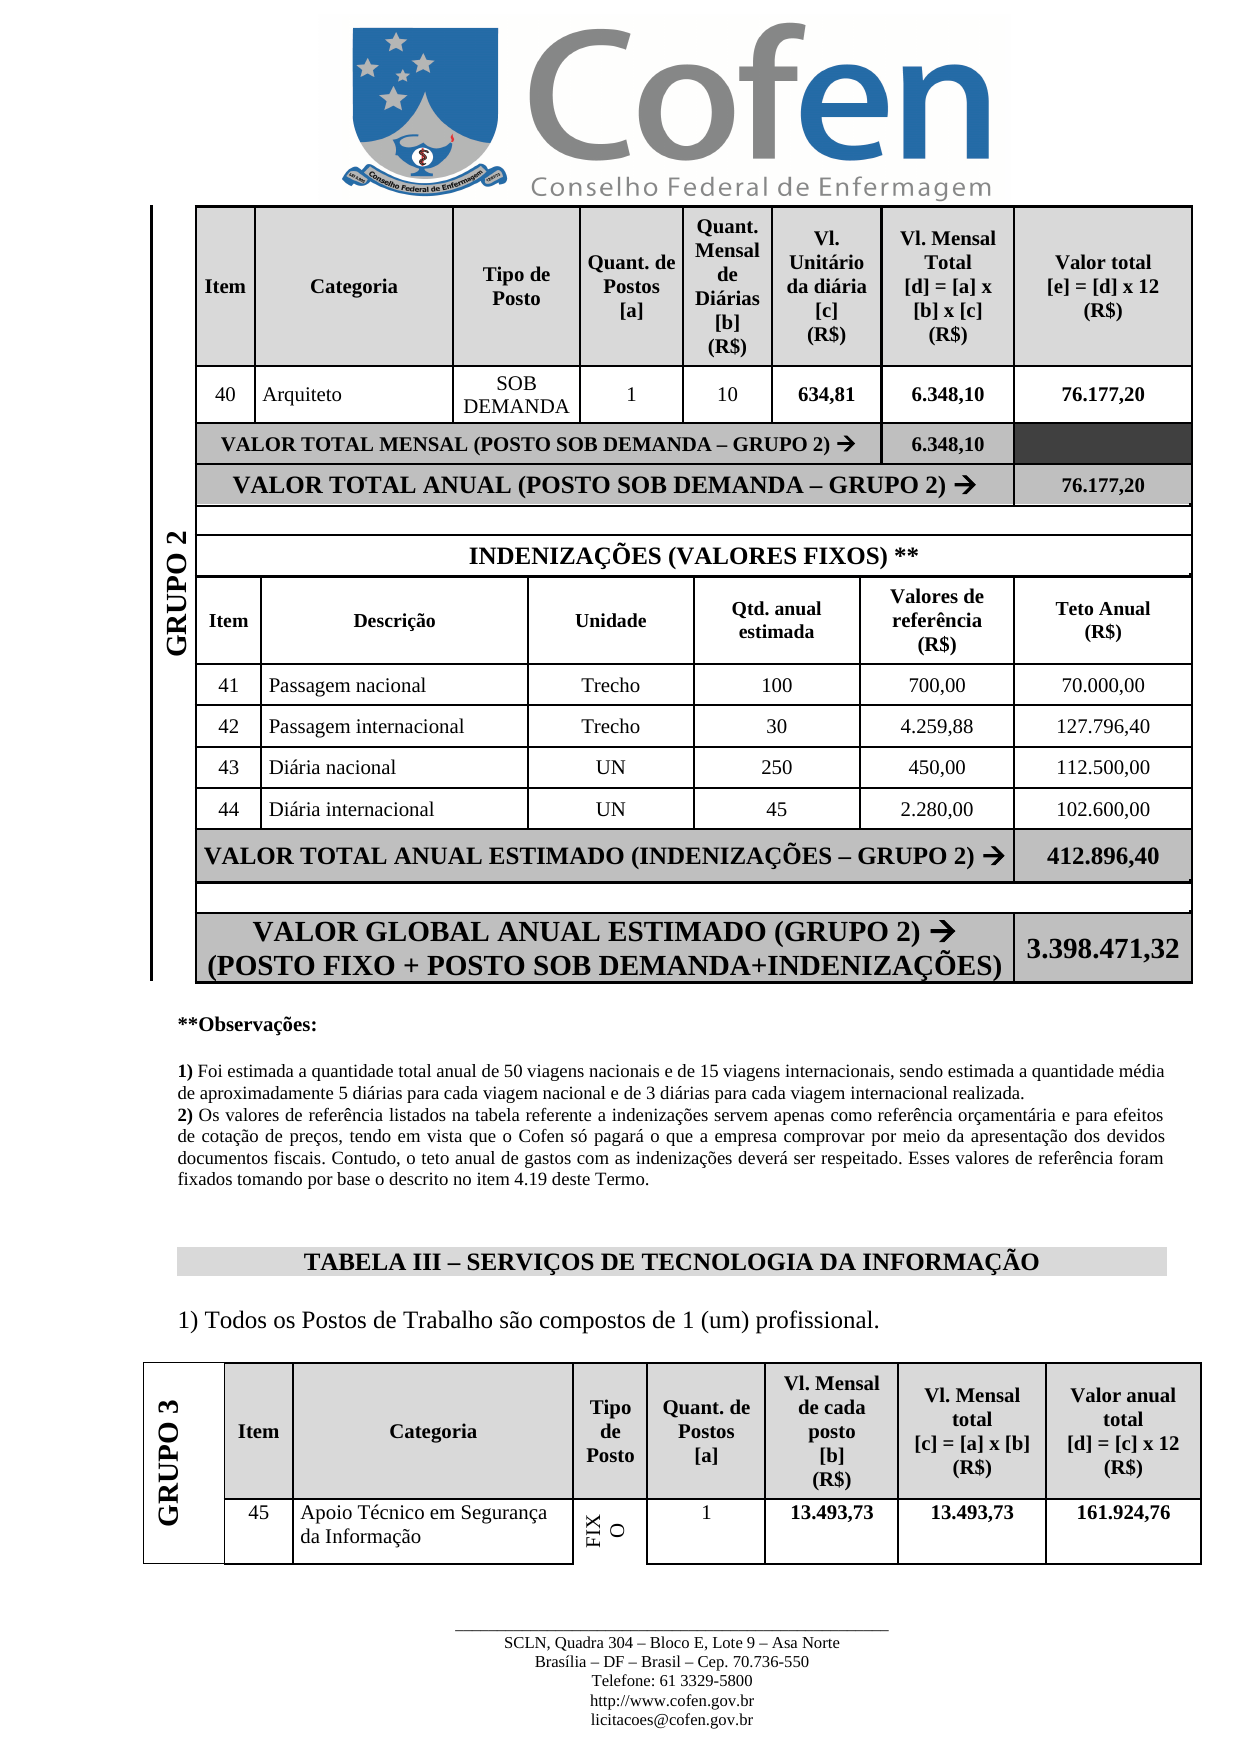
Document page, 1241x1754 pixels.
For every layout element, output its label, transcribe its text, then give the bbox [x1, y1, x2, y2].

table_cell Unidade [529, 578, 693, 663]
table_cell VALOR TOTAL ANUAL ESTIMADO (INDENIZAÇÕES – GRUPO 2) [197, 830, 1013, 881]
table_cell 412.896,40 [1015, 830, 1191, 881]
table_cell 100 [695, 665, 859, 704]
table_cell 42 [197, 706, 260, 746]
table_cell 45 [695, 789, 859, 828]
table_cell 127.796,40 [1015, 706, 1191, 746]
table_cell Diária internacional [262, 789, 527, 828]
picture [318, 14, 1011, 205]
table_cell Item [197, 578, 260, 663]
table_cell Diária nacional [262, 748, 527, 787]
table_cell Valor total [e] = [d] x 12 (R$) [1015, 208, 1191, 365]
table_cell Quant. Mensal de Diárias [b] (R$) [684, 208, 771, 365]
text 1) Foi estimada a quantidade total anual de 50 viagens nacionais e de 15 viagens internacionais, sendo estimada a quantidade média de aproximadamente 5 diárias para cada viagem nacional e de 3 diárias para cada viagem internacional realizada. [177, 1060, 1167, 1103]
text 2) Os valores de referência listados na tabela referente a indenizações servem apenas como referência orçamentária e para efeitos de cotação de preços, tendo em vista que o Cofen só pagará o que a empresa comprovar por meio da apresentação dos devidos documentos fiscais. Contudo, o teto anual de gastos com as indenizações deverá ser respeitado. Esses valores de referência foram fixados tomando por base o descrito no item 4.19 deste Termo. [177, 1103, 1167, 1190]
table_cell Passagem internacional [262, 706, 527, 746]
table_cell Qtd. anual estimada [695, 578, 859, 663]
table_cell 102.600,00 [1015, 789, 1191, 828]
table_cell 6.348,10 [883, 424, 1013, 463]
table_cell Trecho [529, 665, 693, 704]
table_header Valor anual total [d] = [c] x 12 (R$) [1047, 1364, 1200, 1498]
table_cell 40 [197, 367, 254, 422]
table_cell 1 [648, 1500, 764, 1563]
table_cell Vl. Unitário da diária [c] (R$) [773, 208, 880, 365]
table_cell Passagem nacional [262, 665, 527, 704]
table_cell 70.000,00 [1015, 665, 1191, 704]
text TABELA III – SERVIÇOS DE TECNOLOGIA DA INFORMAÇÃO [177, 1247, 1167, 1276]
table_header Item [225, 1364, 292, 1498]
table_cell 634,81 [773, 367, 880, 422]
table_cell Item [197, 208, 254, 365]
table_cell VALOR TOTAL MENSAL (POSTO SOB DEMANDA – GRUPO 2) [197, 424, 880, 463]
table_cell 45 [225, 1500, 292, 1563]
table_cell 4.259,88 [861, 706, 1013, 746]
table_cell [197, 884, 1191, 912]
table_cell 13.493,73 [766, 1500, 897, 1563]
table_header Quant. de Postos [a] [648, 1364, 764, 1498]
table_cell 10 [684, 367, 771, 422]
table_cell [197, 507, 1191, 534]
table_cell 43 [197, 748, 260, 787]
table_cell 3.398.471,32 [1015, 914, 1191, 981]
table_cell UN [529, 789, 693, 828]
table_cell 30 [695, 706, 859, 746]
table_cell 2.280,00 [861, 789, 1013, 828]
table_cell Valores de referência (R$) [861, 578, 1013, 663]
table_cell VALOR GLOBAL ANUAL ESTIMADO (GRUPO 2) (POSTO FIXO + POSTO SOB DEMANDA+INDENIZAÇÕES) [197, 914, 1013, 981]
table_cell 250 [695, 748, 859, 787]
table_cell [1015, 424, 1191, 463]
table_cell 13.493,73 [899, 1500, 1045, 1563]
table_cell 112.500,00 [1015, 748, 1191, 787]
text 1) Todos os Postos de Trabalho são compostos de 1 (um) profissional. [177, 1305, 1167, 1333]
table_cell 700,00 [861, 665, 1013, 704]
table_cell Tipo de Posto [454, 208, 579, 365]
table_cell Descrição [262, 578, 527, 663]
table_cell 76.177,20 [1015, 465, 1191, 504]
table_cell 41 [197, 665, 260, 704]
table_cell 161.924,76 [1047, 1500, 1200, 1563]
table_cell Quant. de Postos [a] [581, 208, 682, 365]
text **Observações: [177, 1012, 1167, 1036]
table_cell VALOR TOTAL ANUAL (POSTO SOB DEMANDA – GRUPO 2) [197, 465, 1013, 504]
table_cell UN [529, 748, 693, 787]
table_header Vl. Mensal de cada posto [b] (R$) [766, 1364, 897, 1498]
table_cell FIXO [574, 1500, 646, 1563]
table_cell 44 [197, 789, 260, 828]
table_header Tipo de Posto [574, 1364, 646, 1498]
table_cell INDENIZAÇÕES (VALORES FIXOS) ** [197, 536, 1191, 575]
table_header Vl. Mensal total [c] = [a] x [b] (R$) [899, 1364, 1045, 1498]
table_cell 450,00 [861, 748, 1013, 787]
table_cell Teto Anual (R$) [1015, 578, 1191, 663]
table_cell SOB DEMANDA [454, 367, 579, 422]
table_cell 1 [581, 367, 682, 422]
table_cell Categoria [256, 208, 452, 365]
table_cell Trecho [529, 706, 693, 746]
table_cell 6.348,10 [883, 367, 1013, 422]
table_cell 76.177,20 [1015, 367, 1191, 422]
table_cell Vl. Mensal Total [d] = [a] x [b] x [c] (R$) [883, 208, 1013, 365]
table_cell Arquiteto [256, 367, 452, 422]
table_header Categoria [294, 1364, 572, 1498]
table_header GRUPO 3 [144, 1363, 224, 1563]
table_cell Apoio Técnico em Segurança da Informação [294, 1500, 572, 1563]
